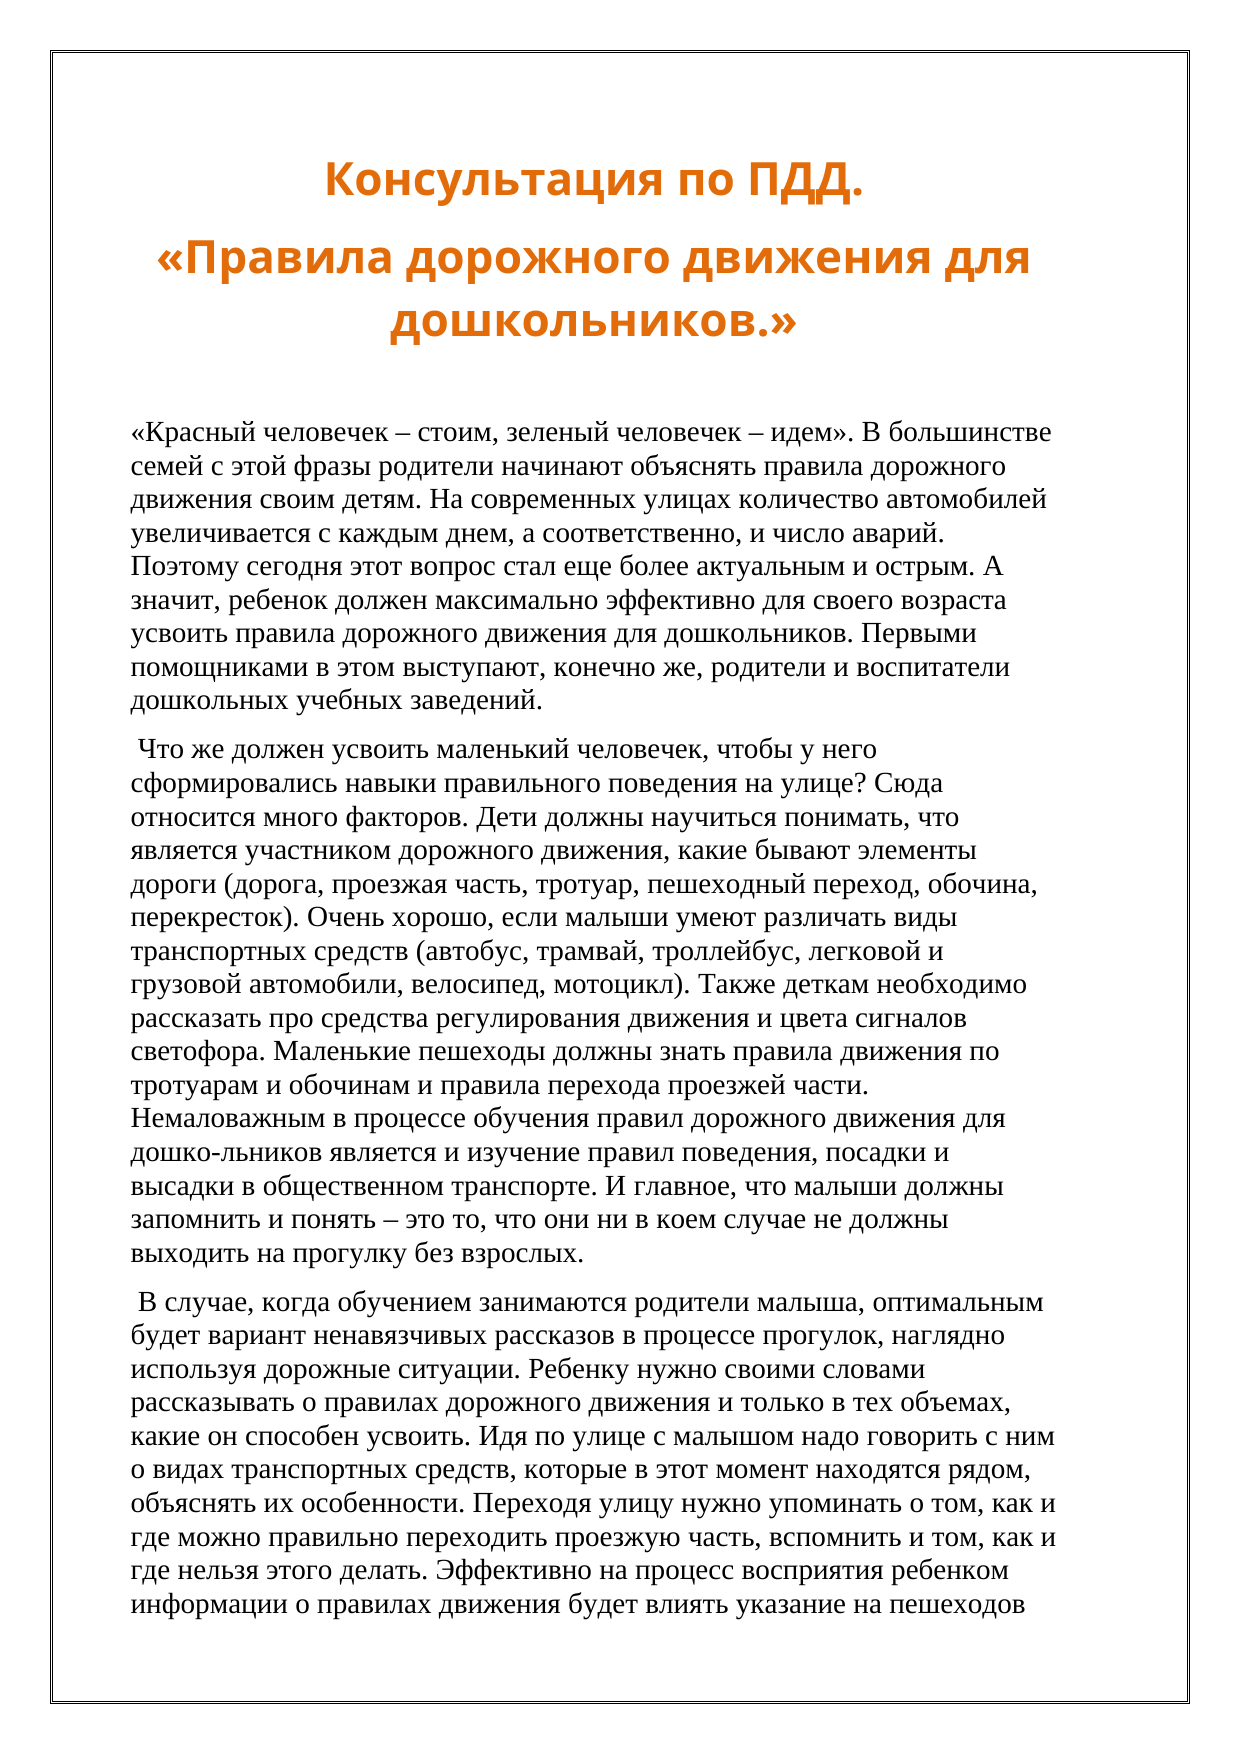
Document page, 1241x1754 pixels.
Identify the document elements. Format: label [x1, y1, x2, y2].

table_header [99, 118, 1073, 1636]
